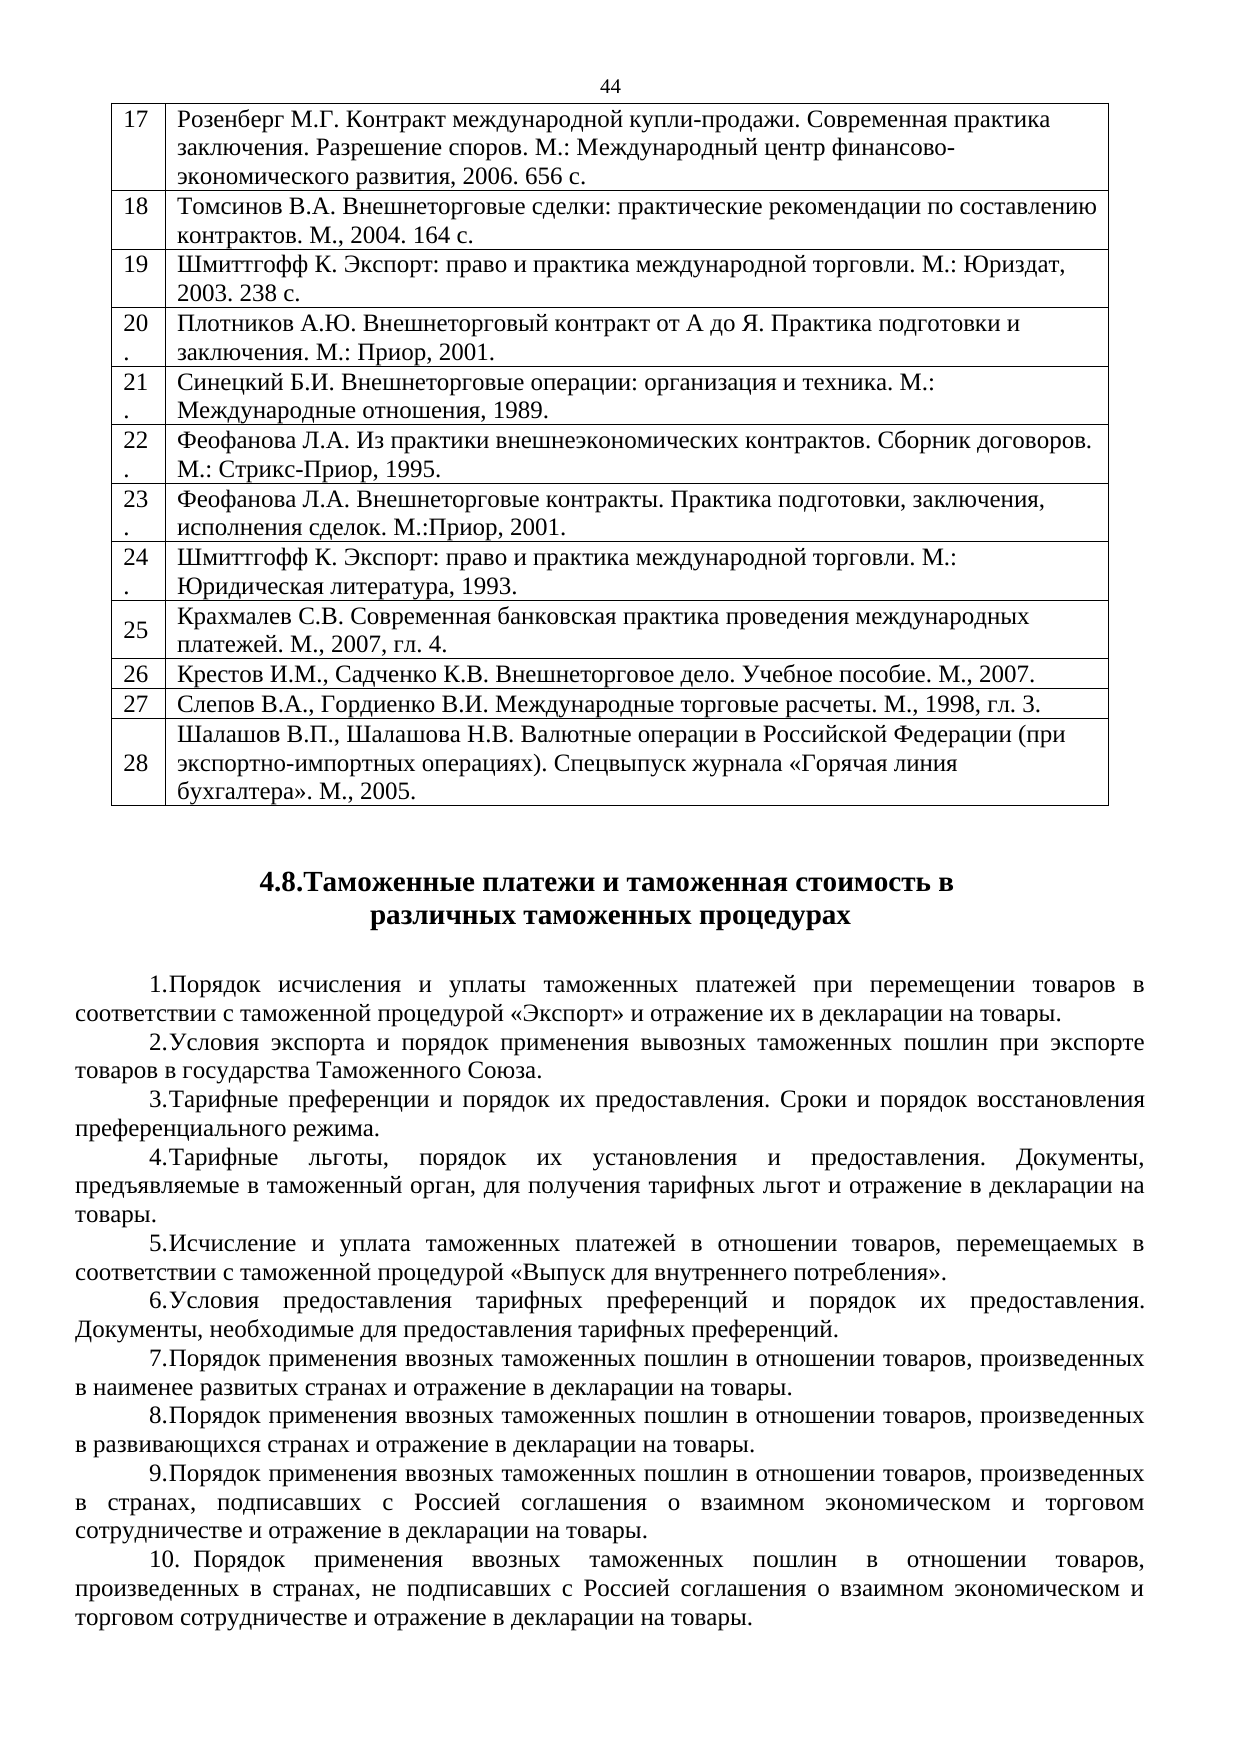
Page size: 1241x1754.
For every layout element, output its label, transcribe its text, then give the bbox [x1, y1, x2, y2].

table_cell Шмиттгофф К. Экспорт: право и практика международной торговли. М.: Юриздат, 2003. 238 с. [166, 250, 1108, 307]
table_cell Шмиттгофф К. Экспорт: право и практика международной торговли. М.: Юридическая литература, 1993. [166, 542, 1108, 600]
table_cell 23. [112, 484, 165, 541]
table_cell Феофанова Л.А. Из практики внешнеэкономических контрактов. Сборник договоров. М.: Стрикс-Приор, 1995. [166, 425, 1108, 483]
subtitle 4.8.Таможенные платежи и таможенная стоимость в различных таможенных процедурах [75, 864, 1146, 931]
list Порядок применения ввозных таможенных пошлин в отношении товаров, произведенных в наименее развитых странах и отражение в декларации на товары. [75, 1343, 1146, 1400]
table_cell Крахмалев С.В. Современная банковская практика проведения международных платежей. М., 2007, гл. 4. [166, 601, 1108, 658]
table_cell 20. [112, 308, 165, 366]
table_cell 28 [112, 719, 165, 805]
table_cell Феофанова Л.А. Внешнеторговые контракты. Практика подготовки, заключения, исполнения сделок. М.:Приор, 2001. [166, 484, 1108, 541]
table_cell Крестов И.М., Садченко К.В. Внешнеторговое дело. Учебное пособие. М., 2007. [166, 659, 1108, 688]
table_cell Синецкий Б.И. Внешнеторговые операции: организация и техника. М.: Международные отношения, 1989. [166, 367, 1108, 424]
table_cell 24. [112, 542, 165, 600]
table_cell 18 [112, 191, 165, 248]
table_cell 25 [112, 601, 165, 658]
table_cell Шалашов В.П., Шалашова Н.В. Валютные операции в Российской Федерации (при экспортно-импортных операциях). Спецвыпуск журнала «Горячая линия бухгалтера». М., 2005. [166, 719, 1108, 805]
list Условия предоставления тарифных преференций и порядок их предоставления. Документы, необходимые для предоставления тарифных преференций. [75, 1285, 1146, 1343]
table_cell 27 [112, 689, 165, 718]
list Условия экспорта и порядок применения вывозных таможенных пошлин при экспорте товаров в государства Таможенного Союза. [75, 1027, 1146, 1084]
list Тарифные льготы, порядок их установления и предоставления. Документы, предъявляемые в таможенный орган, для получения тарифных льгот и отражение в декларации на товары. [75, 1142, 1146, 1228]
table_cell Слепов В.А., Гордиенко В.И. Международные торговые расчеты. М., 1998, гл. 3. [166, 689, 1108, 718]
table_cell Розенберг М.Г. Контракт международной купли-продажи. Современная практика заключения. Разрешение споров. М.: Международный центр финансово-экономического развития, 2006. 656 с. [166, 104, 1108, 190]
list Порядок применения ввозных таможенных пошлин в отношении товаров, произведенных в странах, не подписавших с Россией соглашения о взаимном экономическом и торговом сотрудничестве и отражение в декларации на товары. [75, 1544, 1146, 1630]
list Порядок исчисления и уплаты таможенных платежей при перемещении товаров в соответствии с таможенной процедурой «Экспорт» и отражение их в декларации на товары. [75, 969, 1146, 1027]
table_cell 19 [112, 250, 165, 307]
table_cell Томсинов В.А. Внешнеторговые сделки: практические рекомендации по составлению контрактов. М., 2004. 164 с. [166, 191, 1108, 248]
list Порядок применения ввозных таможенных пошлин в отношении товаров, произведенных в развивающихся странах и отражение в декларации на товары. [75, 1400, 1146, 1458]
list Тарифные преференции и порядок их предоставления. Сроки и порядок восстановления преференциального режима. [75, 1084, 1146, 1142]
list Исчисление и уплата таможенных платежей в отношении товаров, перемещаемых в соответствии с таможенной процедурой «Выпуск для внутреннего потребления». [75, 1228, 1146, 1285]
table_cell 21. [112, 367, 165, 424]
table_cell 22. [112, 425, 165, 483]
table_cell Плотников А.Ю. Внешнеторговый контракт от А до Я. Практика подготовки и заключения. М.: Приор, 2001. [166, 308, 1108, 366]
list Порядок применения ввозных таможенных пошлин в отношении товаров, произведенных в странах, подписавших с Россией соглашения о взаимном экономическом и торговом сотрудничестве и отражение в декларации на товары. [75, 1458, 1146, 1544]
table_cell 17 [112, 104, 165, 190]
table_cell 26 [112, 659, 165, 688]
